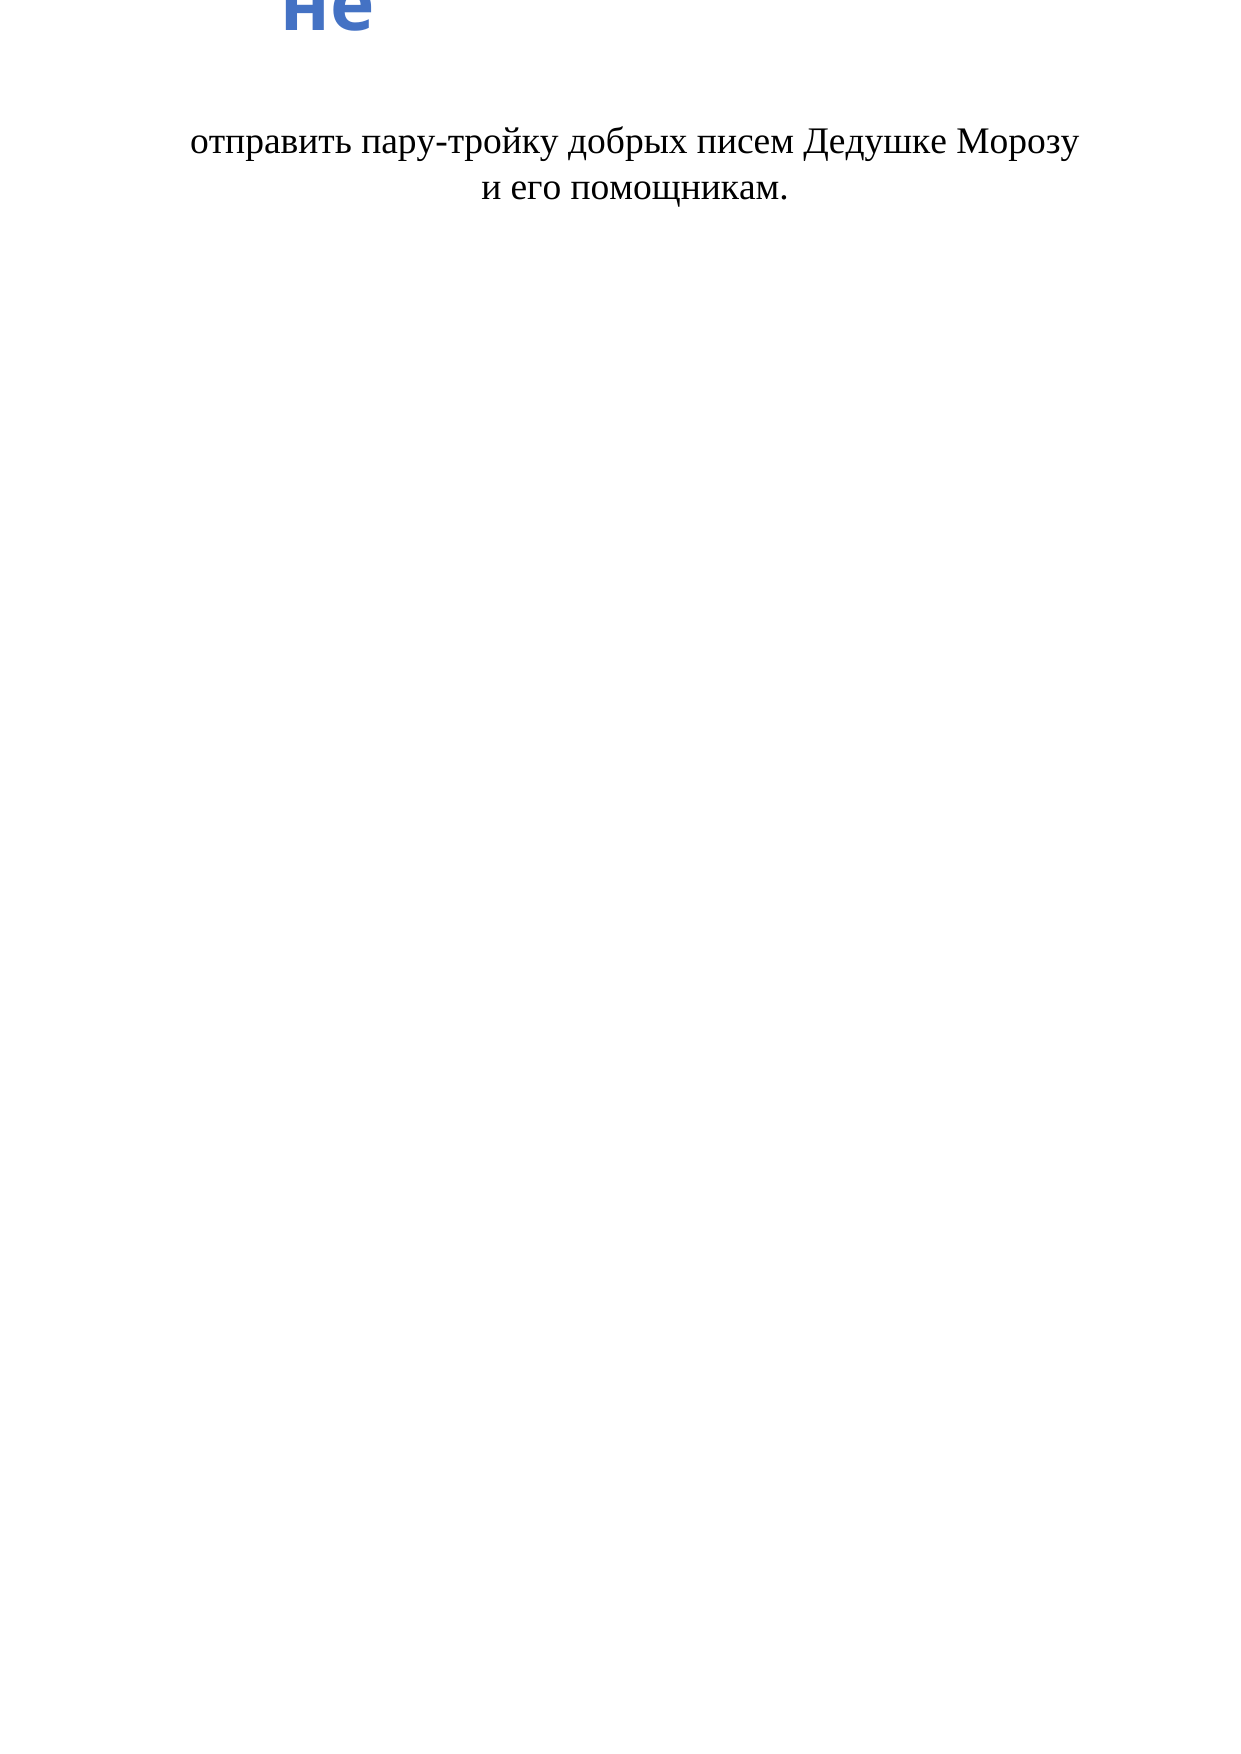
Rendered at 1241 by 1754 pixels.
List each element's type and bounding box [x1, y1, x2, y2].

text [177, 118, 1093, 208]
